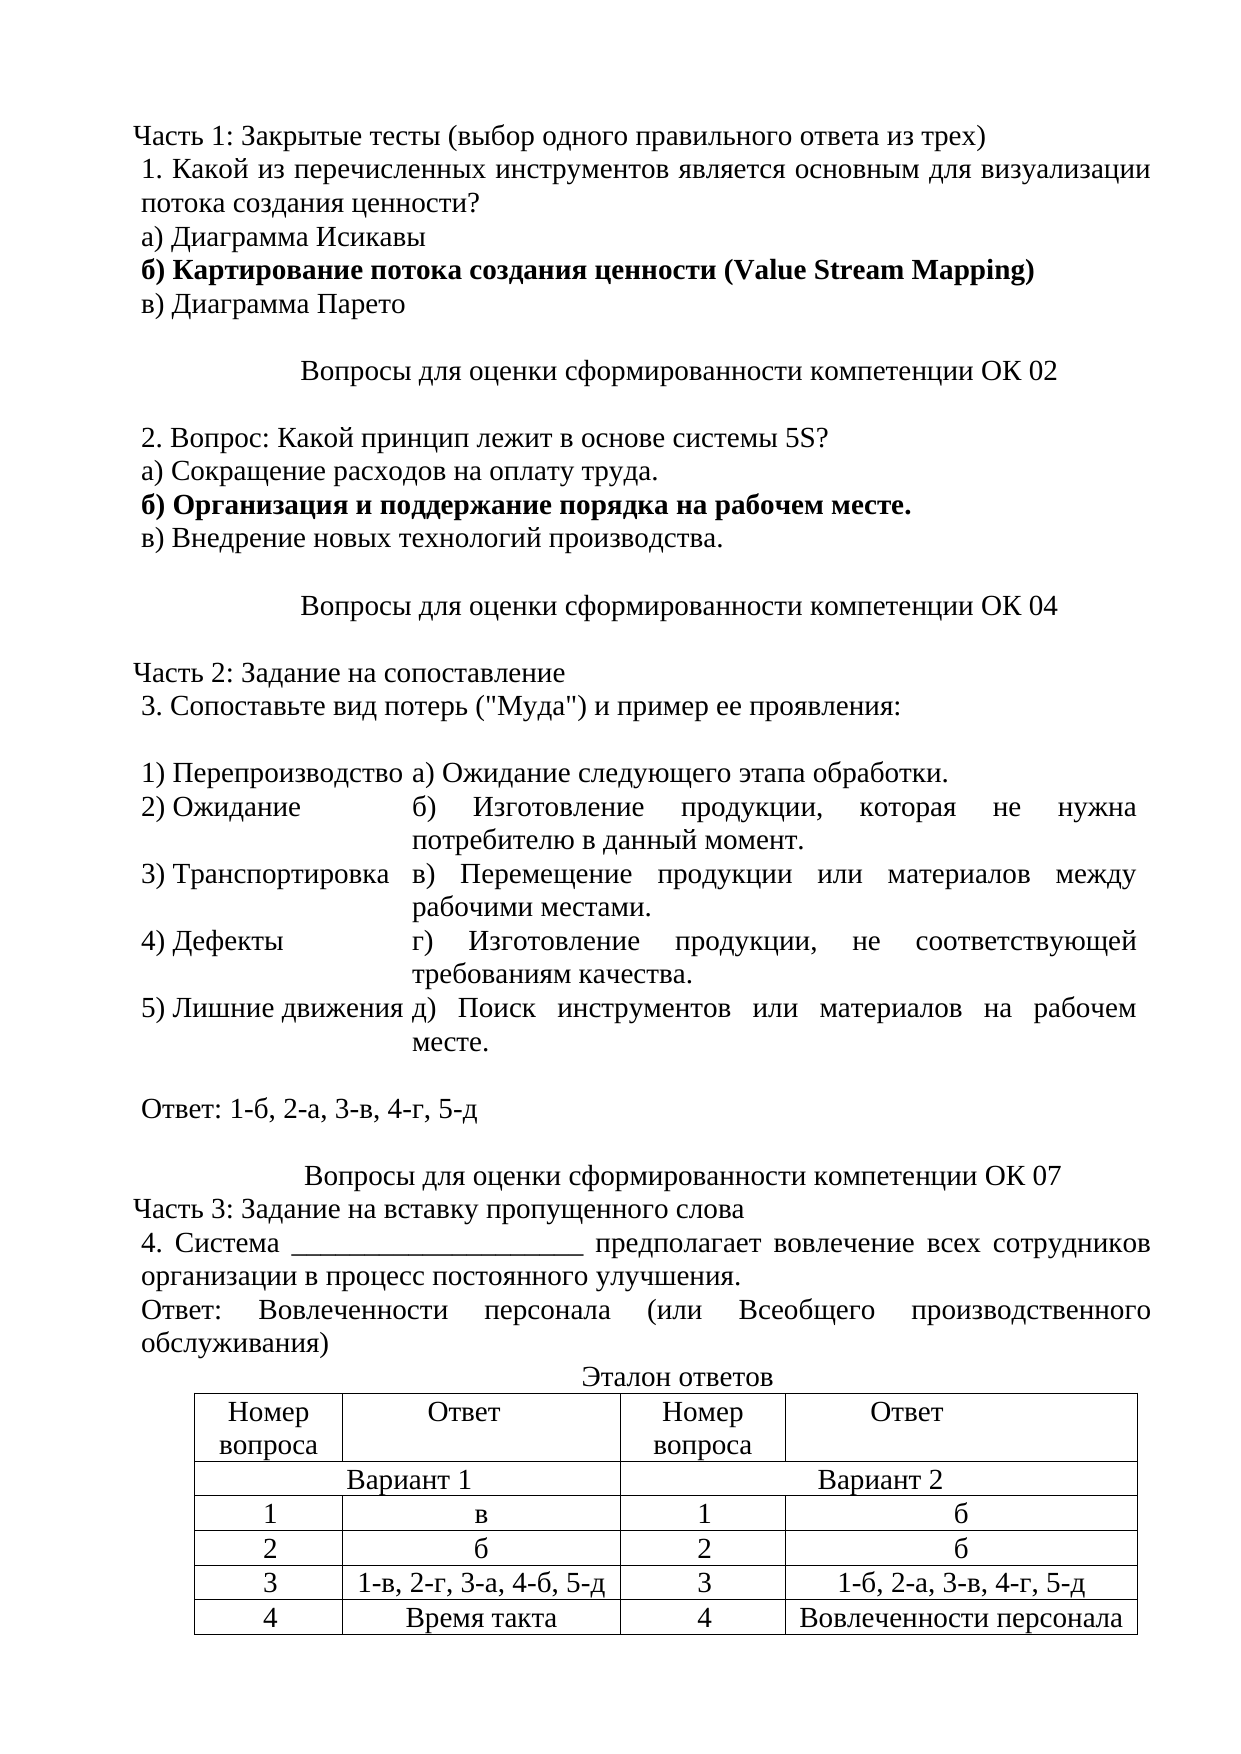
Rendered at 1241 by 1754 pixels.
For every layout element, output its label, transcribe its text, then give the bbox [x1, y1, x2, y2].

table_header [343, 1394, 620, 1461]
text 2. Вопрос: Какой принцип лежит в основе системы 5S? [141, 420, 1152, 453]
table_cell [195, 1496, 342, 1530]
text в) Внедрение новых технологий производства. [141, 521, 1152, 554]
text в) Диаграмма Парето [141, 286, 1152, 319]
text Часть 1: Закрытые тесты (выбор одного правильного ответа из трех) [133, 118, 1152, 152]
text 3. Сопоставьте вид потерь ("Муда") и пример ее проявления: [141, 688, 1152, 722]
text 4. Система ____________________ предполагает вовлечение всех сотрудников организации в процесс постоянного улучшения. [141, 1225, 1152, 1292]
text Часть 2: Задание на сопоставление [133, 655, 1152, 688]
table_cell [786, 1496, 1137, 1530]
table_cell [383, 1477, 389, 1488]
text Эталон ответов [133, 1359, 1148, 1393]
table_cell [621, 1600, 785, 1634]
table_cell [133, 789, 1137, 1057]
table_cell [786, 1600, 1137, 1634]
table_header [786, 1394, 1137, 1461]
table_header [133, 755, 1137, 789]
text Часть 3: Задание на вставку пропущенного слова [133, 1191, 1152, 1225]
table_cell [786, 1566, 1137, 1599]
text Ответ: 1-б, 2-а, 3-в, 4-г, 5-д [141, 1091, 1152, 1124]
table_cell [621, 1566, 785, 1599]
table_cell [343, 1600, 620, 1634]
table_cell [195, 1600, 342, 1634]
text а) Сокращение расходов на оплату труда. [141, 453, 1152, 487]
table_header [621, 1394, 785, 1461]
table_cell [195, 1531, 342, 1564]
text Вопросы для оценки сформированности компетенции ОК 07 [133, 1158, 1152, 1191]
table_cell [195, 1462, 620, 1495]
text 1. Какой из перечисленных инструментов является основным для визуализации потока создания ценности? [141, 152, 1152, 219]
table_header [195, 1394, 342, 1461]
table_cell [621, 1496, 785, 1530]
text Вопросы для оценки сформированности компетенции ОК 04 [133, 588, 1152, 621]
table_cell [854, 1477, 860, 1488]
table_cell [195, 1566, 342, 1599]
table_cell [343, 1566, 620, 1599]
text Вопросы для оценки сформированности компетенции ОК 02 [133, 353, 1152, 386]
text б) Картирование потока создания ценности (Value Stream Mapping) [141, 252, 1152, 286]
text б) Организация и поддержание порядка на рабочем месте. [141, 487, 1152, 521]
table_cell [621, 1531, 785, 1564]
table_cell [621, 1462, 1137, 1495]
text Ответ: Вовлеченности персонала (или Всеобщего производственного обслуживания) [141, 1292, 1152, 1359]
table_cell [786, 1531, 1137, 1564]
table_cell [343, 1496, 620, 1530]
text а) Диаграмма Исикавы [141, 219, 1152, 252]
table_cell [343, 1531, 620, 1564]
